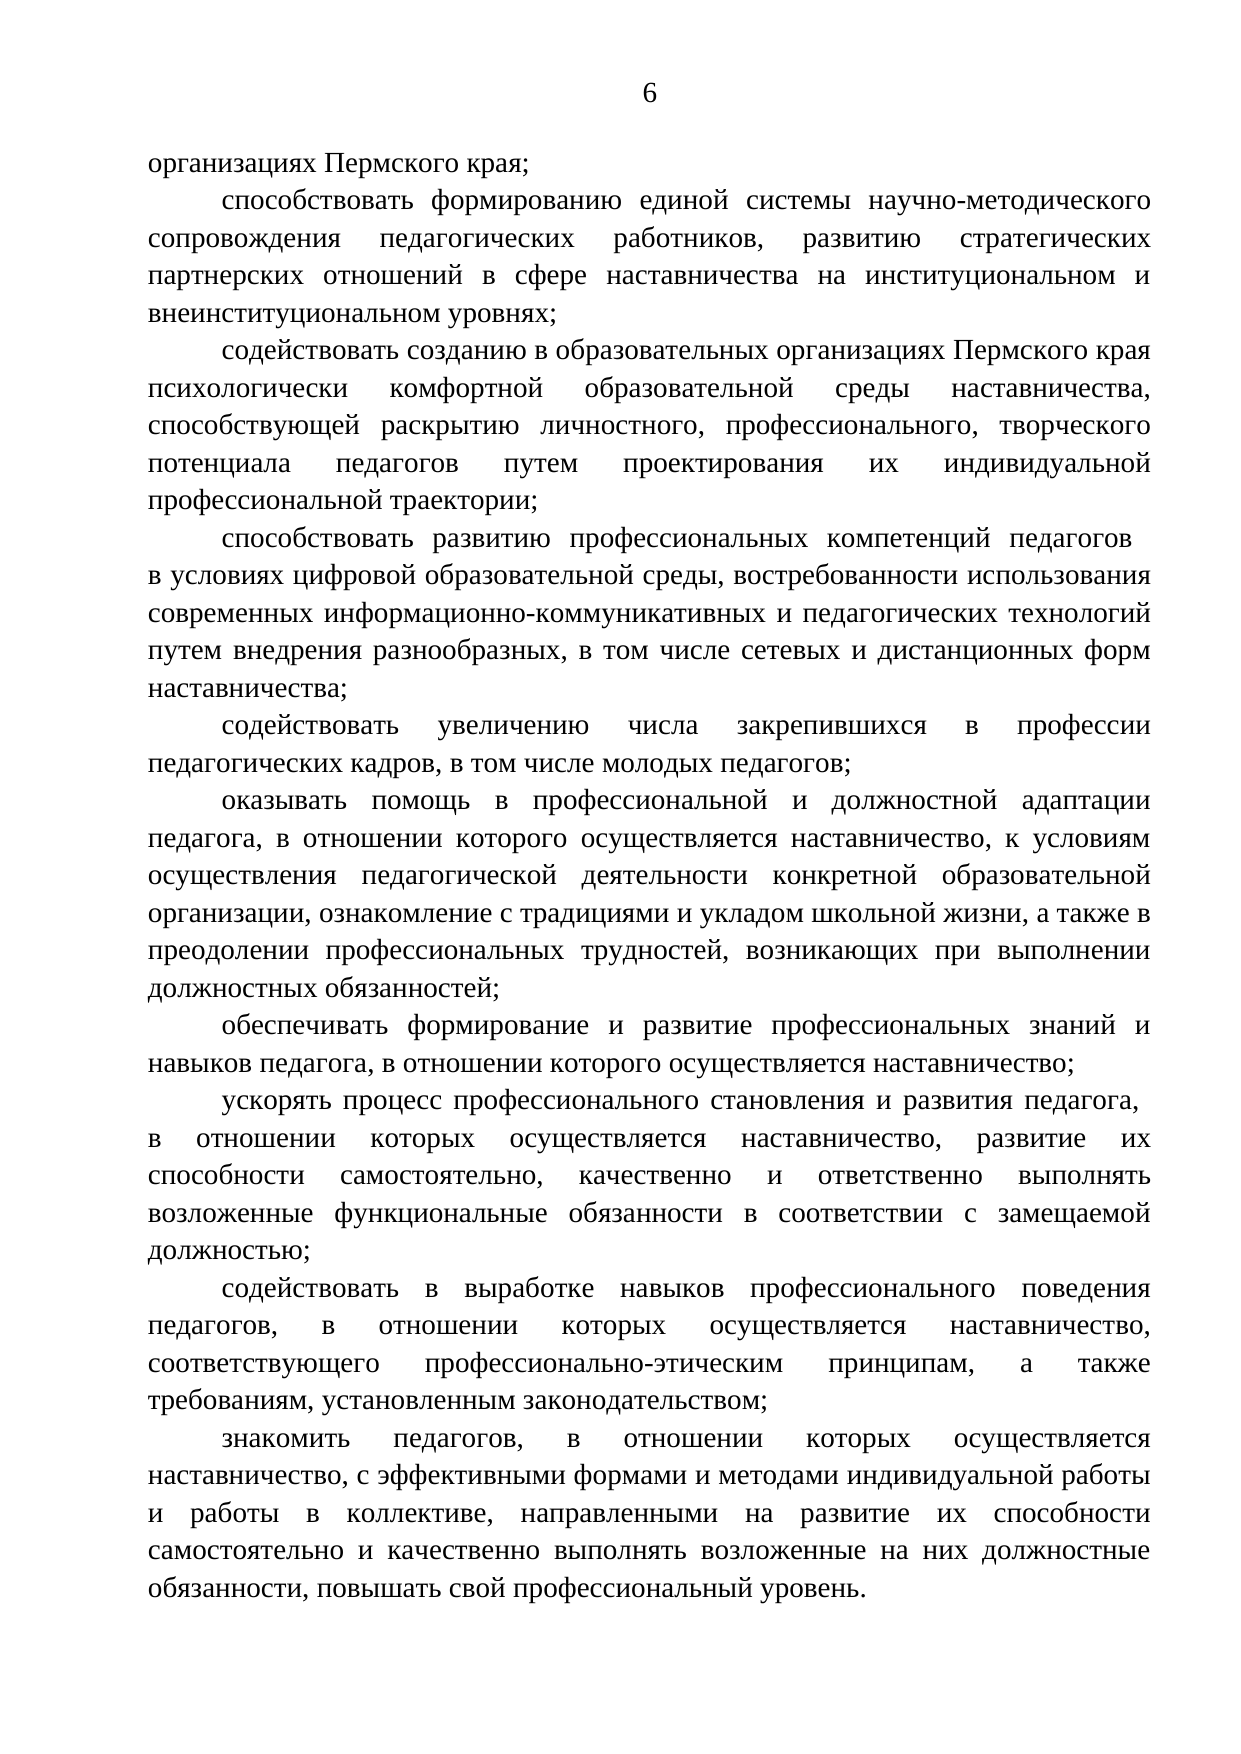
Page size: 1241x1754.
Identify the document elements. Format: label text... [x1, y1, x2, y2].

text знакомить педагогов, в отношении которых осуществляется наставничество, с эффективными формами и методами индивидуальной работы и работы в коллективе, направленными на развитие их способности самостоятельно и качественно выполнять возложенные на них должностные обязанности, повышать свой профессиональный уровень. [148, 1417, 1152, 1604]
text способствовать развитию профессиональных компетенций педагогов в условиях цифровой образовательной среды, востребованности использования современных информационно-коммуникативных и педагогических технологий путем внедрения разнообразных, в том числе сетевых и дистанционных форм наставничества; [148, 517, 1152, 704]
text оказывать помощь в профессиональной и должностной адаптации педагога, в отношении которого осуществляется наставничество, к условиям осуществления педагогической деятельности конкретной образовательной организации, ознакомление с традициями и укладом школьной жизни, а также в преодолении профессиональных трудностей, возникающих при выполнении должностных обязанностей; [148, 779, 1152, 1004]
text содействовать увеличению числа закрепившихся в профессии педагогических кадров, в том числе молодых педагогов; [148, 704, 1152, 779]
text содействовать в выработке навыков профессионального поведения педагогов, в отношении которых осуществляется наставничество, соответствующего профессионально-этическим принципам, а также требованиям, установленным законодательством; [148, 1267, 1152, 1417]
text содействовать созданию в образовательных организациях Пермского края психологически комфортной образовательной среды наставничества, способствующей раскрытию личностного, профессионального, творческого потенциала педагогов путем проектирования их индивидуальной профессиональной траектории; [148, 329, 1152, 517]
text ускорять процесс профессионального становления и развития педагога, в отношении которых осуществляется наставничество, развитие их способности самостоятельно, качественно и ответственно выполнять возложенные функциональные обязанности в соответствии с замещаемой должностью; [148, 1079, 1152, 1267]
text способствовать формированию единой системы научно-методического сопровождения педагогических работников, развитию стратегических партнерских отношений в сфере наставничества на институциональном и внеинституциональном уровнях; [148, 179, 1152, 329]
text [148, 142, 1152, 179]
text обеспечивать формирование и развитие профессиональных знаний и навыков педагога, в отношении которого осуществляется наставничество; [148, 1004, 1152, 1079]
